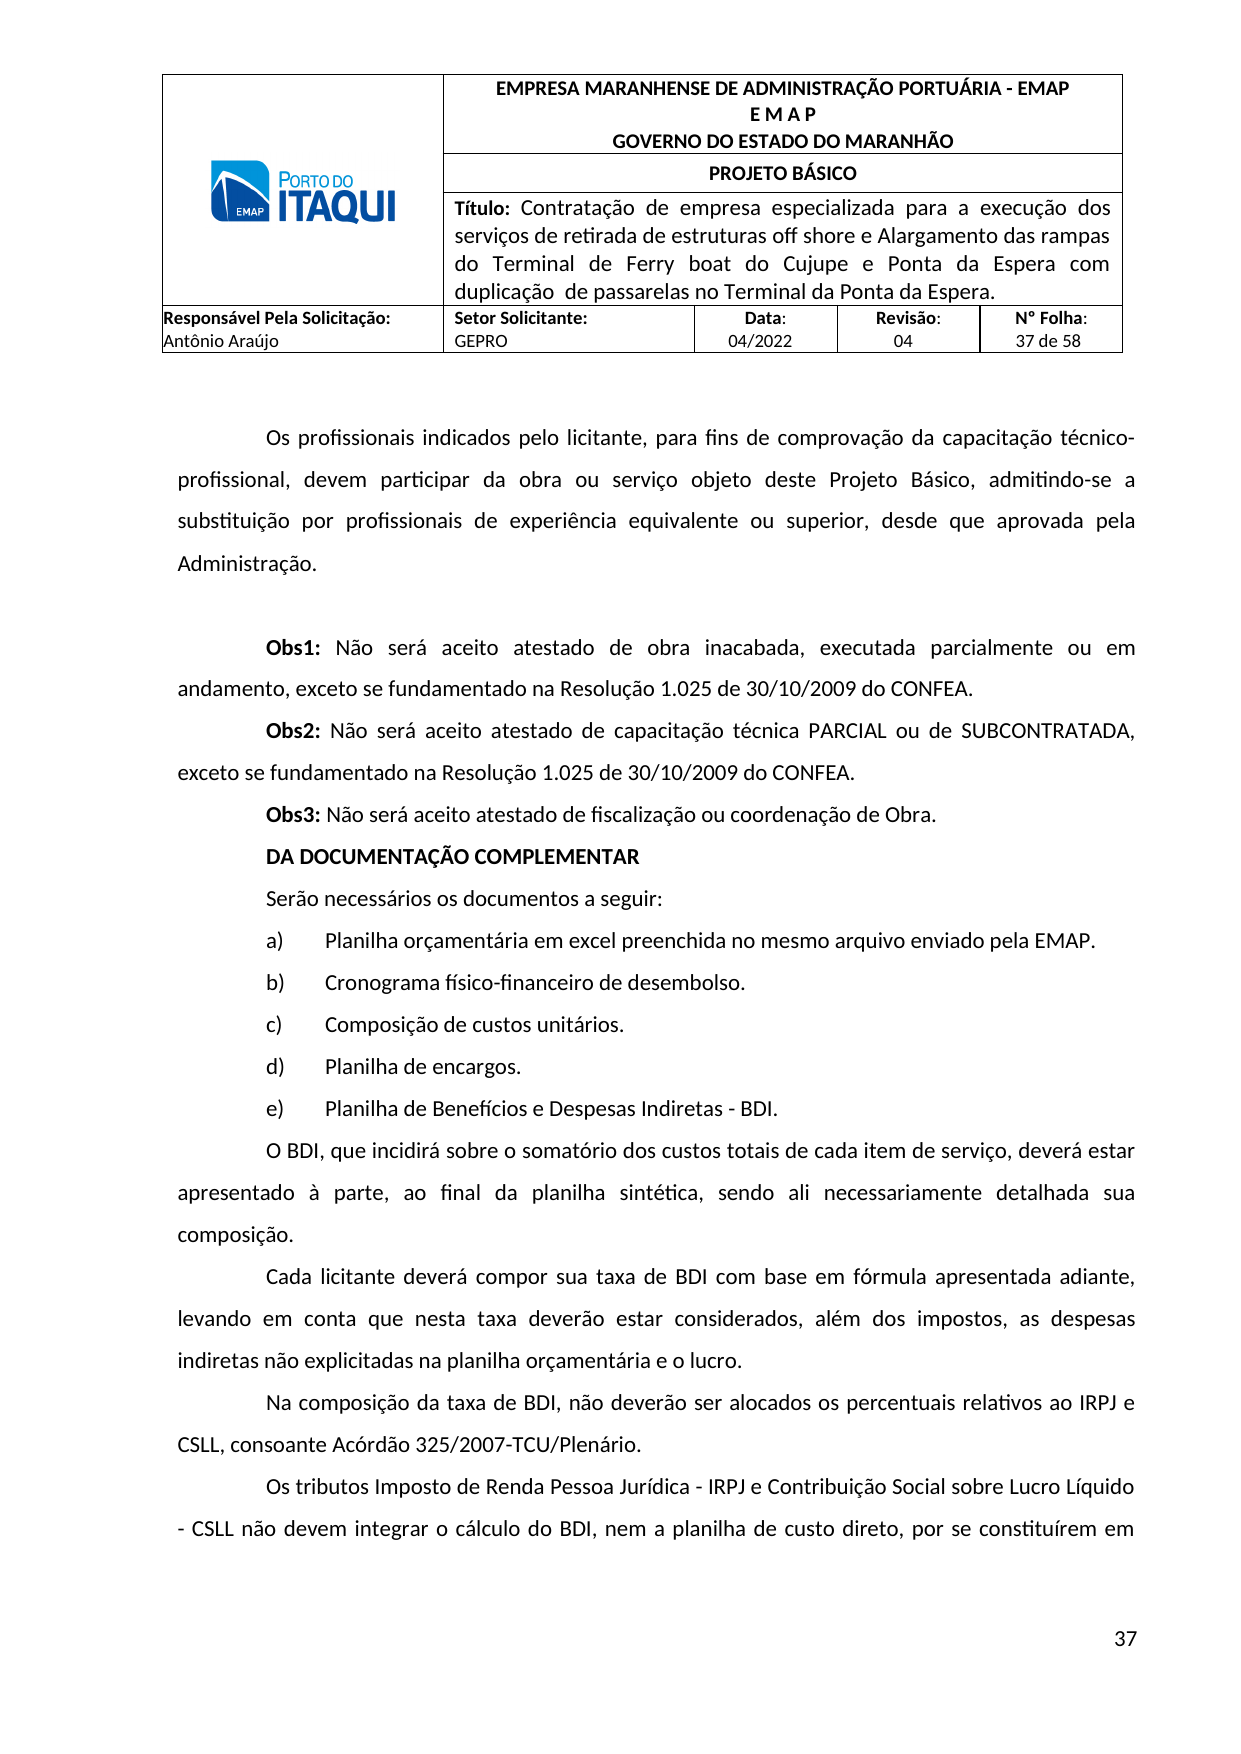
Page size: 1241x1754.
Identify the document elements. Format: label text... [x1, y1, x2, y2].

text Obs3: Não será aceito atestado de fiscalização ou coordenação de Obra. [177, 801, 1137, 828]
list Planilha orçamentária em excel preenchida no mesmo arquivo enviado pela EMAP. [177, 926, 1137, 954]
text Obs2: Não será aceito atestado de capacitação técnica PARCIAL ou de SUBCONTRATADA, exceto se fundamentado na Resolução 1.025 de 30/10/2009 do CONFEA. [177, 717, 1137, 787]
text Cada licitante deverá compor sua taxa de BDI com base em fórmula apresentada adiante, levando em conta que nesta taxa deverão estar considerados, além dos impostos, as despesas indiretas não explicitadas na planilha orçamentária e o lucro. [177, 1262, 1137, 1374]
text DA DOCUMENTAÇÃO COMPLEMENTAR [177, 842, 1137, 871]
text Obs1: Não será aceito atestado de obra inacabada, executada parcialmente ou em andamento, exceto se fundamentado na Resolução 1.025 de 30/10/2009 do CONFEA. [177, 633, 1137, 703]
list Planilha de Benefícios e Despesas Indiretas - BDI. [177, 1094, 1137, 1122]
text Serão necessários os documentos a seguir: [177, 884, 1137, 912]
list Composição de custos unitários. [177, 1010, 1137, 1038]
list Planilha de encargos. [177, 1052, 1137, 1080]
text O BDI, que incidirá sobre o somatório dos custos totais de cada item de serviço, deverá estar apresentado à parte, ao final da planilha sintética, sendo ali necessariamente detalhada sua composição. [177, 1136, 1137, 1248]
text Os profissionais indicados pelo licitante, para fins de comprovação da capacitação técnico-profissional, devem participar da obra ou serviço objeto deste Projeto Básico, admitindo-se a substituição por profissionais de experiência equivalente ou superior, desde que aprovada pela Administração. [177, 423, 1137, 577]
picture [205, 152, 401, 228]
text Na composição da taxa de BDI, não deverão ser alocados os percentuais relativos ao IRPJ e CSLL, consoante Acórdão 325/2007-TCU/Plenário. [177, 1388, 1137, 1458]
list Cronograma físico-financeiro de desembolso. [177, 968, 1137, 996]
